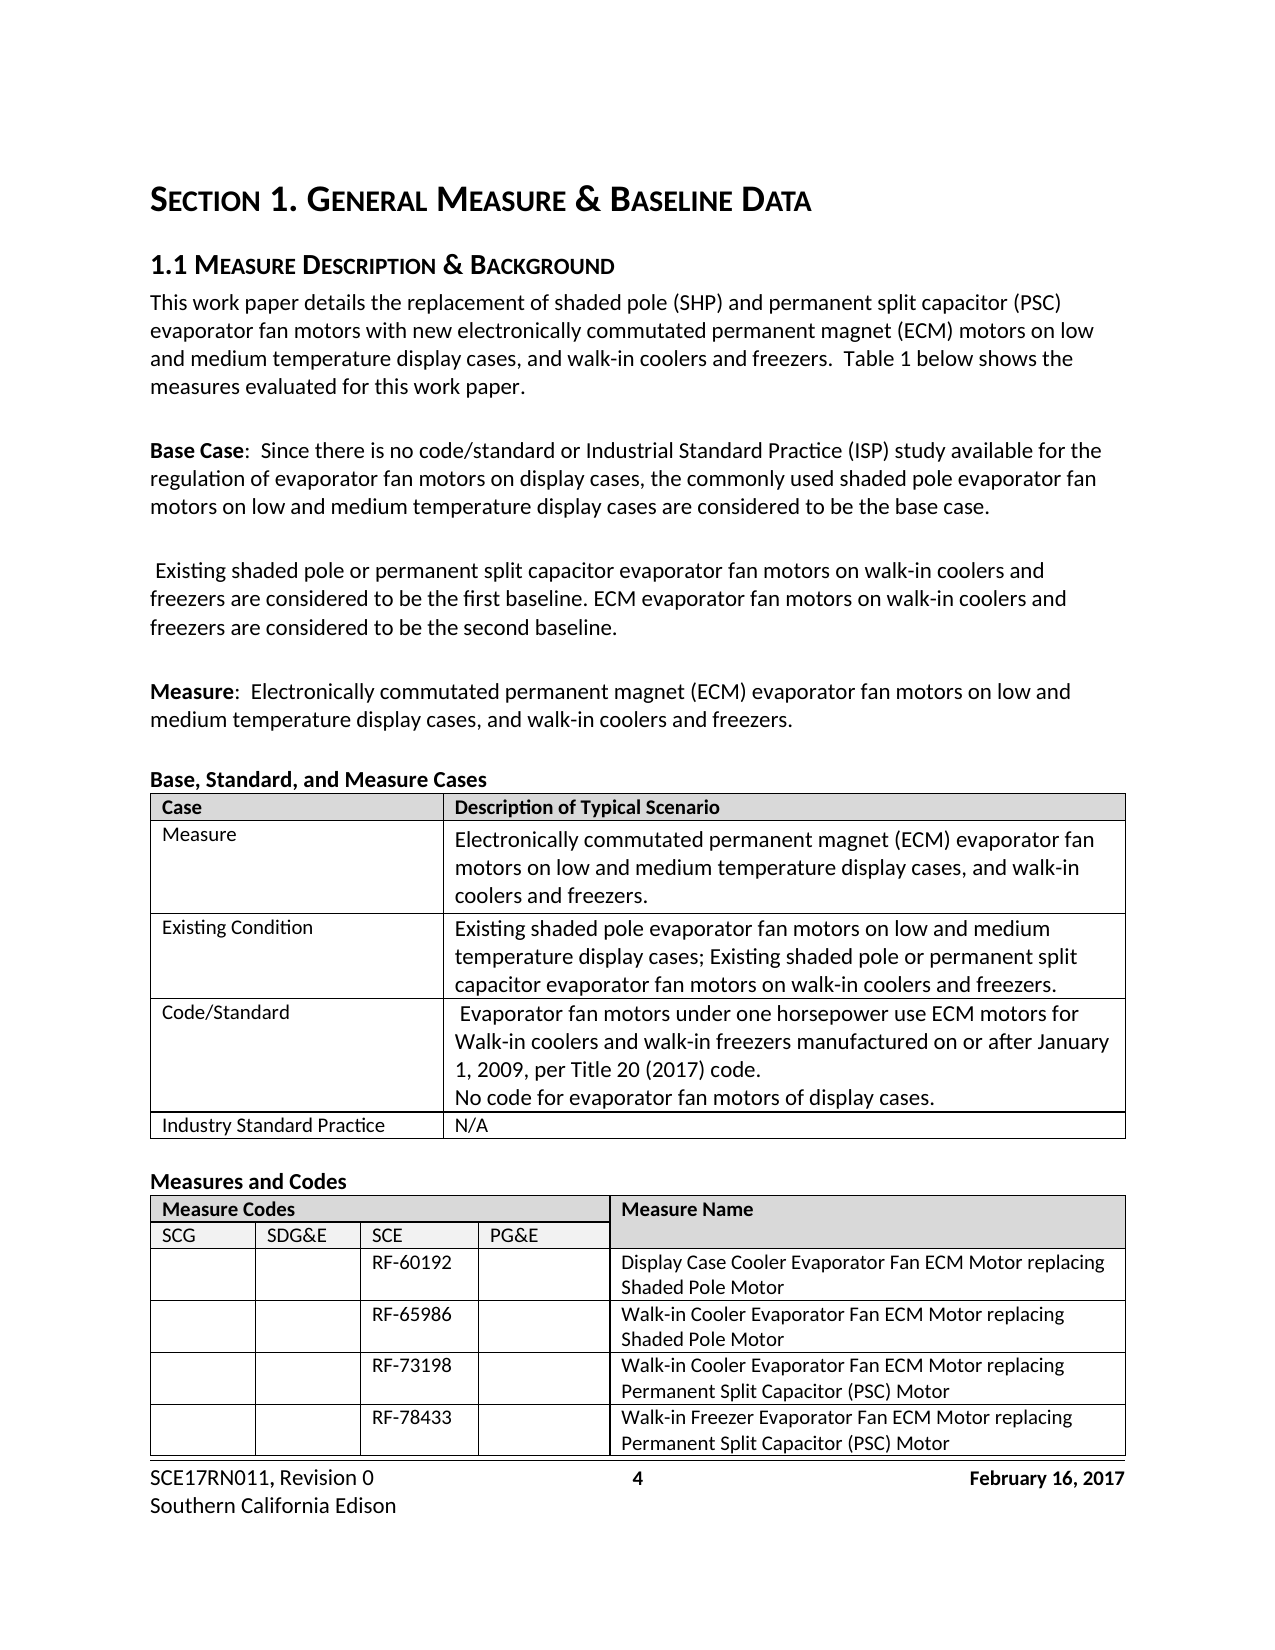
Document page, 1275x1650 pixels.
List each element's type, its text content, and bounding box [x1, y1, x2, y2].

table_cell N/A [444, 1113, 1125, 1138]
table_cell [479, 1249, 609, 1300]
text Existing shaded pole or permanent split capacitor evaporator fan motors on walk-in coolers and freezers are considered to be the first baseline. ECM evaporator fan motors on walk-in coolers and freezers are considered to be the second baseline. [150, 557, 1125, 641]
table_cell SCG [151, 1223, 255, 1248]
table_cell Evaporator fan motors under one horsepower use ECM motors for Walk-in coolers and walk-in freezers manufactured on or after January 1, 2009, per Title 20 (2017) code. No code for evaporator fan motors of display cases. [444, 999, 1125, 1111]
table_cell [151, 1405, 255, 1455]
table_cell [256, 1249, 360, 1300]
table_cell [151, 1249, 255, 1300]
text Base, Standard, and Measure Cases [150, 765, 1125, 793]
subtitle Section 1. General Measure & Baseline Data [150, 175, 1125, 221]
table_cell Existing shaded pole evaporator fan motors on low and medium temperature display cases; Existing shaded pole or permanent split capacitor evaporator fan motors on walk-in coolers and freezers. [444, 914, 1125, 998]
table_header Case [151, 794, 443, 820]
text Base Case: Since there is no code/standard or Industrial Standard Practice (ISP) study available for the regulation of evaporator fan motors on display cases, the commonly used shaded pole evaporator fan motors on low and medium temperature display cases are considered to be the base case. [150, 436, 1125, 520]
table_cell [479, 1353, 609, 1403]
table_cell [256, 1405, 360, 1455]
table_cell Walk-in Freezer Evaporator Fan ECM Motor replacing Permanent Split Capacitor (PSC) Motor [611, 1405, 1125, 1455]
table_cell RF-73198 [361, 1353, 478, 1403]
table_cell Existing Condition [151, 914, 443, 998]
table_cell Electronically commutated permanent magnet (ECM) evaporator fan motors on low and medium temperature display cases, and walk-in coolers and freezers. [444, 821, 1125, 913]
table_header Measure Name [611, 1196, 1125, 1248]
subtitle 1.1 Measure Description & Background [150, 246, 1125, 281]
text Measures and Codes [150, 1167, 1125, 1195]
table_cell [256, 1301, 360, 1352]
table_cell RF-78433 [361, 1405, 478, 1455]
table_cell Industry Standard Practice [151, 1113, 443, 1138]
table_cell [479, 1405, 609, 1455]
table_cell [151, 1353, 255, 1403]
table_cell Display Case Cooler Evaporator Fan ECM Motor replacing Shaded Pole Motor [611, 1249, 1125, 1300]
table_cell RF-65986 [361, 1301, 478, 1352]
text Measure: Electronically commutated permanent magnet (ECM) evaporator fan motors on low and medium temperature display cases, and walk-in coolers and freezers. [150, 677, 1125, 733]
text This work paper details the replacement of shaded pole (SHP) and permanent split capacitor (PSC) evaporator fan motors with new electronically commutated permanent magnet (ECM) motors on low and medium temperature display cases, and walk-in coolers and freezers. Table 1 below shows the measures evaluated for this work paper. [150, 288, 1125, 400]
table_cell PG&E [479, 1223, 609, 1248]
table_header Measure Codes [151, 1196, 609, 1221]
table_cell [256, 1353, 360, 1403]
table_cell [151, 1301, 255, 1352]
table_cell SCE [361, 1223, 478, 1248]
table_cell Code/Standard [151, 999, 443, 1111]
table_cell Measure [151, 821, 443, 913]
table_cell SDG&E [256, 1223, 360, 1248]
table_cell Walk-in Cooler Evaporator Fan ECM Motor replacing Shaded Pole Motor [611, 1301, 1125, 1352]
table_header Description of Typical Scenario [444, 794, 1125, 820]
table_cell RF-60192 [361, 1249, 478, 1300]
table_cell [479, 1301, 609, 1352]
table_cell Walk-in Cooler Evaporator Fan ECM Motor replacing Permanent Split Capacitor (PSC) Motor [611, 1353, 1125, 1403]
